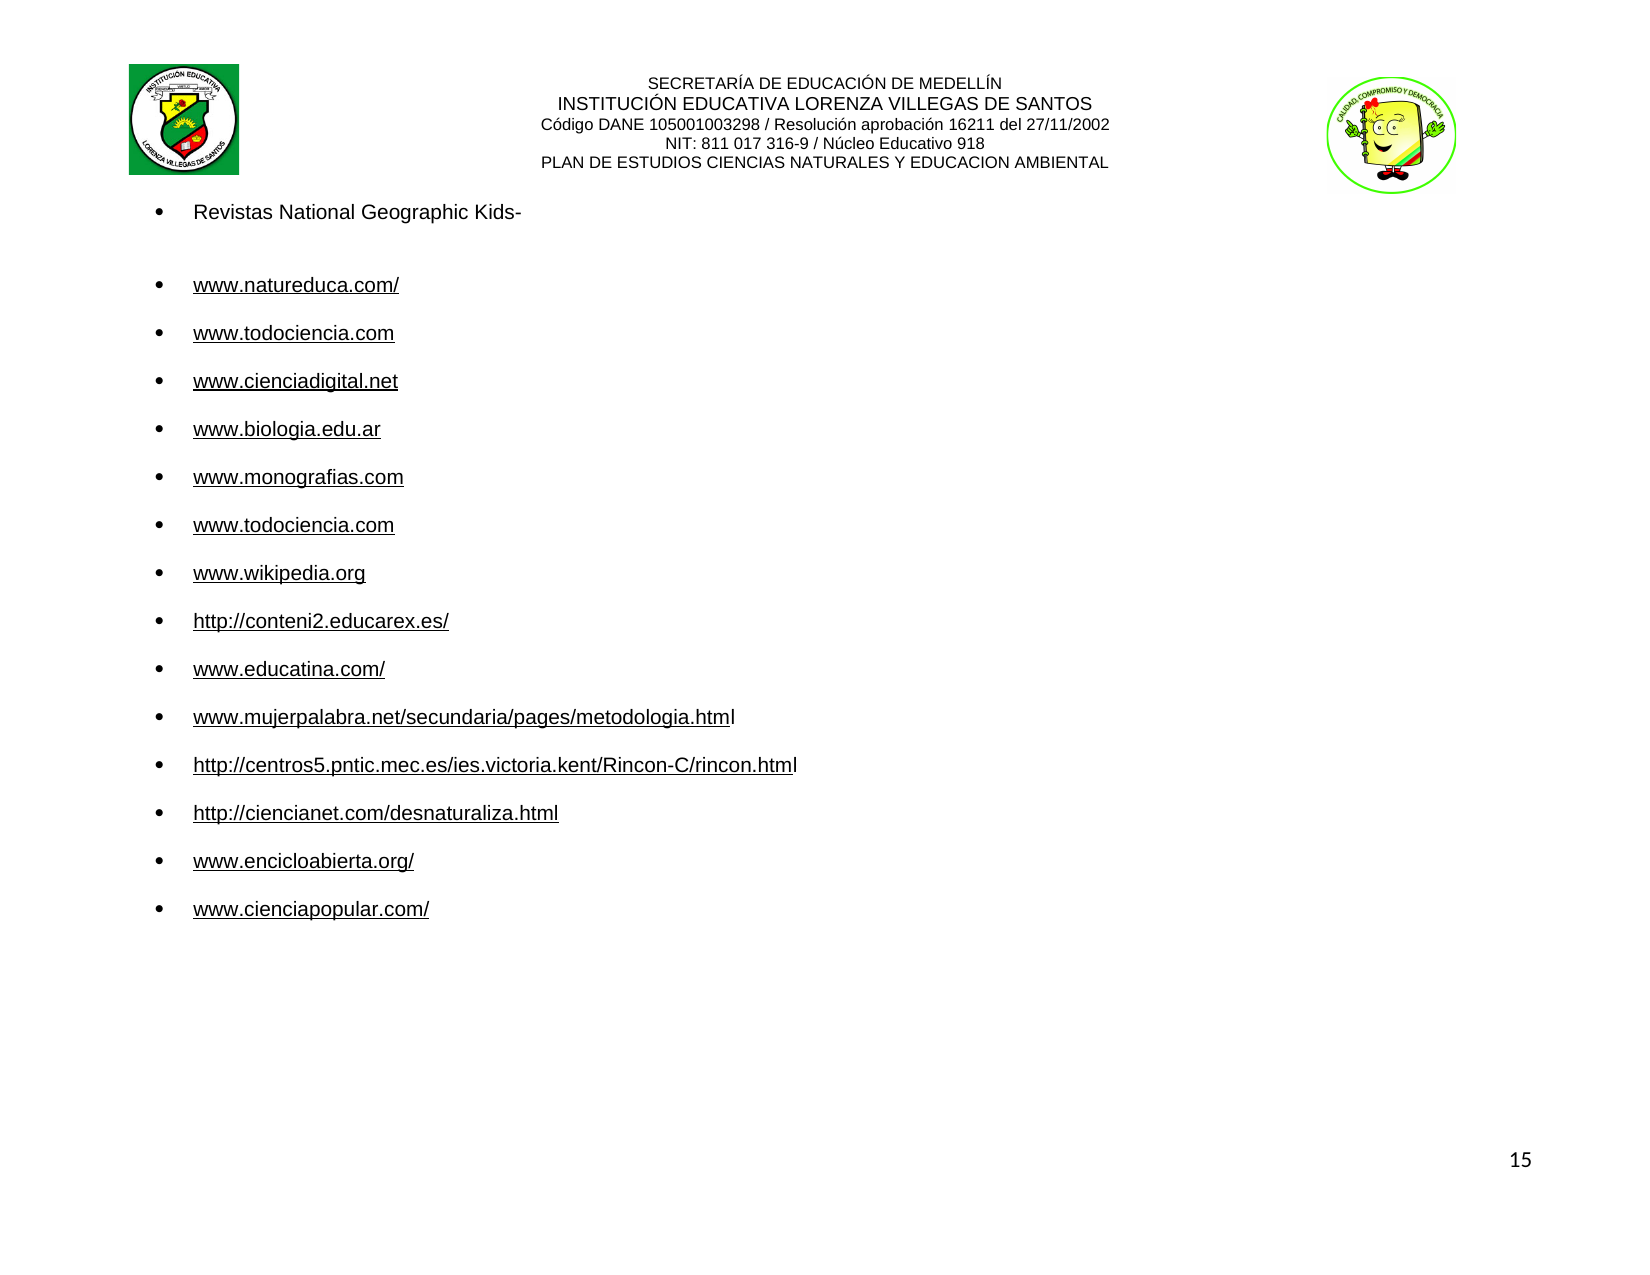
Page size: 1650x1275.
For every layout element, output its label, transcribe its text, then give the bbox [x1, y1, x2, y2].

picture [128, 64, 240, 175]
list www.mujerpalabra.net/secundaria/pages/metodologia.html [156, 705, 1532, 729]
list www.educatina.com/ [156, 657, 1532, 681]
list www.encicloabierta.org/ [156, 849, 1532, 873]
list www.biologia.edu.ar [156, 417, 1532, 441]
list http://ciencianet.com/desnaturaliza.html [156, 801, 1532, 825]
list http://conteni2.educarex.es/ [156, 609, 1532, 633]
list www.wikipedia.org [156, 561, 1532, 585]
list www.todociencia.com [156, 513, 1532, 537]
list www.cienciadigital.net [156, 368, 1532, 393]
list www.todociencia.com [156, 321, 1532, 344]
list www.natureduca.com/ [156, 272, 1532, 297]
list http://centros5.pntic.mec.es/ies.victoria.kent/Rincon-C/rincon.html [156, 753, 1532, 777]
picture [1326, 77, 1457, 194]
list www.monografias.com [156, 464, 1532, 489]
list Revistas National Geographic Kids- [156, 200, 1532, 224]
list www.cienciapopular.com/ [156, 897, 1532, 921]
